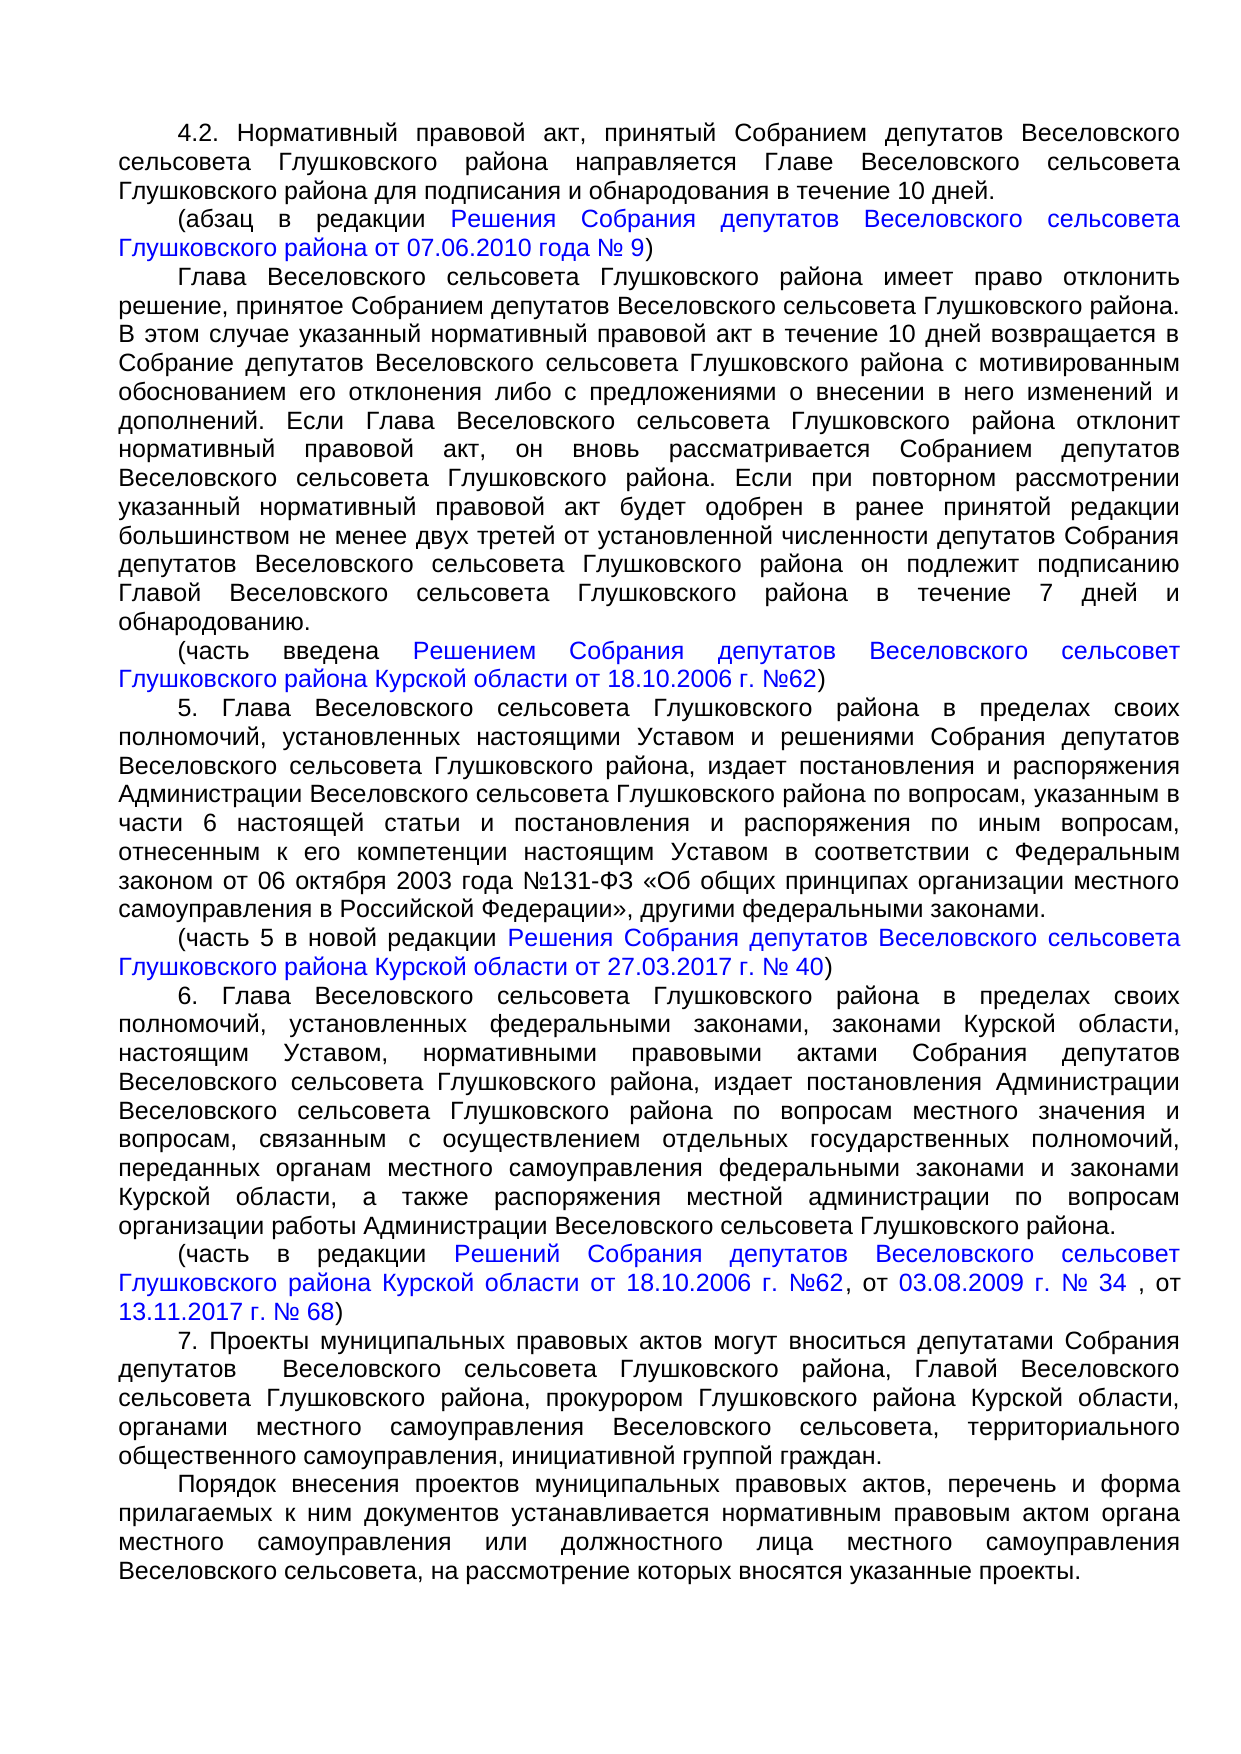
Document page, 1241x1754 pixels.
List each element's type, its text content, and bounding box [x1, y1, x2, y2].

text (часть 5 в новой редакции Решения Собрания депутатов Веселовского сельсовета Глушковского района Курской области от 27.03.2017 г. № 40) [118, 923, 1181, 981]
text Глава Веселовского сельсовета Глушковского района имеет право отклонить решение, принятое Собранием депутатов Веселовского сельсовета Глушковского района. В этом случае указанный нормативный правовой акт в течение 10 дней возвращается в Собрание депутатов Веселовского сельсовета Глушковского района с мотивированным обоснованием его отклонения либо с предложениями о внесении в него изменений и дополнений. Если Глава Веселовского сельсовета Глушковского района отклонит нормативный правовой акт, он вновь рассматривается Собранием депутатов Веселовского сельсовета Глушковского района. Если при повторном рассмотрении указанный нормативный правовой акт будет одобрен в ранее принятой редакции большинством не менее двух третей от установленной численности депутатов Собрания депутатов Веселовского сельсовета Глушковского района он подлежит подписанию Главой Веселовского сельсовета Глушковского района в течение 7 дней и обнародованию. [118, 262, 1181, 636]
text 7. Проекты муниципальных правовых актов могут вноситься депутатами Собрания депутатов Веселовского сельсовета Глушковского района, Главой Веселовского сельсовета Глушковского района, прокурором Глушковского района Курской области, органами местного самоуправления Веселовского сельсовета, территориального общественного самоуправления, инициативной группой граждан. [118, 1326, 1181, 1469]
text (часть введена Решением Собрания депутатов Веселовского сельсовет Глушковского района Курской области от 18.10.2006 г. №62) [118, 636, 1181, 693]
text (абзац в редакции Решения Собрания депутатов Веселовского сельсовета Глушковского района от 07.06.2010 года № 9) [118, 204, 1181, 262]
text 6. Глава Веселовского сельсовета Глушковского района в пределах своих полномочий, установленных федеральными законами, законами Курской области, настоящим Уставом, нормативными правовыми актами Собрания депутатов Веселовского сельсовета Глушковского района, издает постановления Администрации Веселовского сельсовета Глушковского района по вопросам местного значения и вопросам, связанным с осуществлением отдельных государственных полномочий, переданных органам местного самоуправления федеральными законами и законами Курской области, а также распоряжения местной администрации по вопросам организации работы Администрации Веселовского сельсовета Глушковского района. [118, 981, 1181, 1239]
text 4.2. Нормативный правовой акт, принятый Собранием депутатов Веселовского сельсовета Глушковского района направляется Главе Веселовского сельсовета Глушковского района для подписания и обнародования в течение 10 дней. [118, 118, 1181, 204]
text 5. Глава Веселовского сельсовета Глушковского района в пределах своих полномочий, установленных настоящими Уставом и решениями Собрания депутатов Веселовского сельсовета Глушковского района, издает постановления и распоряжения Администрации Веселовского сельсовета Глушковского района по вопросам, указанным в части 6 настоящей статьи и постановления и распоряжения по иным вопросам, отнесенным к его компетенции настоящим Уставом в соответствии с Федеральным законом от 06 октября 2003 года №131-ФЗ «Об общих принципах организации местного самоуправления в Российской Федерации», другими федеральными законами. [118, 693, 1181, 923]
text Порядок внесения проектов муниципальных правовых актов, перечень и форма прилагаемых к ним документов устанавливается нормативным правовым актом органа местного самоуправления или должностного лица местного самоуправления Веселовского сельсовета, на рассмотрение которых вносятся указанные проекты. [118, 1469, 1181, 1584]
text (часть в редакции Решений Собрания депутатов Веселовского сельсовет Глушковского района Курской области от 18.10.2006 г. №62, от 03.08.2009 г. № 34 , от 13.11.2017 г. № 68) [118, 1239, 1181, 1326]
